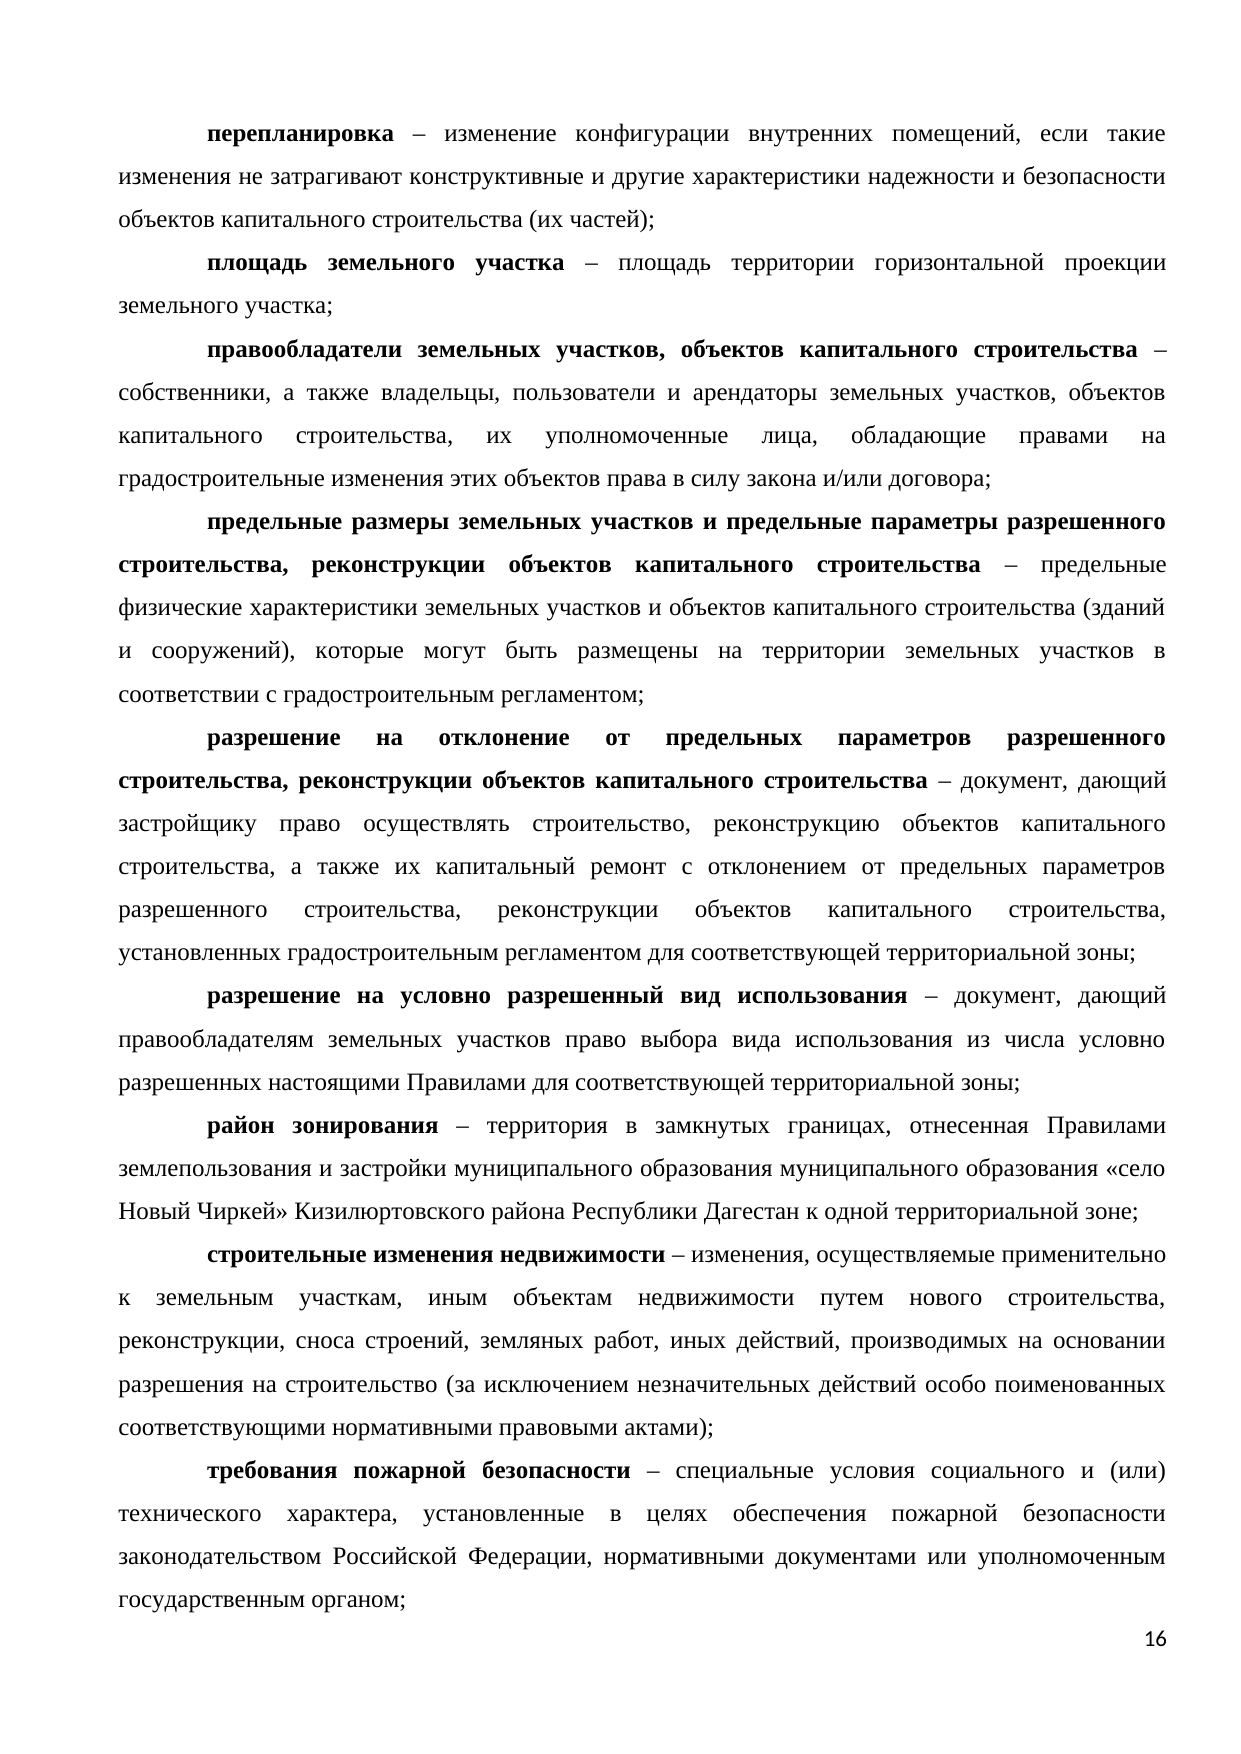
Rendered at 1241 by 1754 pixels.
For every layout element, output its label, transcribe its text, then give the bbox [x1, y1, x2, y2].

text строительные изменения недвижимости – изменения, осуществляемые применительно к земельным участкам, иным объектам недвижимости путем нового строительства, реконструкции, сноса строений, земляных работ, иных действий, производимых на основании разрешения на строительство (за исключением незначительных действий особо поименованных соответствующими нормативными правовыми актами); [118, 1239, 1167, 1441]
text правообладатели земельных участков, объектов капитального строительства – собственники, а также владельцы, пользователи и арендаторы земельных участков, объектов капитального строительства, их уполномоченные лица, обладающие правами на градостроительные изменения этих объектов права в силу закона и/или договора; [118, 334, 1167, 492]
text разрешение на условно разрешенный вид использования – документ, дающий правообладателям земельных участков право выбора вида использования из числа условно разрешенных настоящими Правилами для соответствующей территориальной зоны; [118, 981, 1167, 1096]
text предельные размеры земельных участков и предельные параметры разрешенного строительства, реконструкции объектов капитального строительства – предельные физические характеристики земельных участков и объектов капитального строительства (зданий и сооружений), которые могут быть размещены на территории земельных участков в соответствии с градостроительным регламентом; [118, 506, 1167, 707]
text разрешение на отклонение от предельных параметров разрешенного строительства, реконструкции объектов капитального строительства – документ, дающий застройщику право осуществлять строительство, реконструкцию объектов капитального строительства, а также их капитальный ремонт с отклонением от предельных параметров разрешенного строительства, реконструкции объектов капитального строительства, установленных градостроительным регламентом для соответствующей территориальной зоны; [118, 722, 1167, 966]
text перепланировка – изменение конфигурации внутренних помещений, если такие изменения не затрагивают конструктивные и другие характеристики надежности и безопасности объектов капитального строительства (их частей); [118, 118, 1167, 233]
text требования пожарной безопасности – специальные условия социального и (или) технического характера, установленные в целях обеспечения пожарной безопасности законодательством Российской Федерации, нормативными документами или уполномоченным государственным органом; [118, 1455, 1167, 1613]
text район зонирования – территория в замкнутых границах, отнесенная Правилами землепользования и застройки муниципального образования муниципального образования «село Новый Чиркей» Кизилюртовского района Республики Дагестан к одной территориальной зоне; [118, 1110, 1167, 1225]
text площадь земельного участка – площадь территории горизонтальной проекции земельного участка; [118, 247, 1167, 319]
